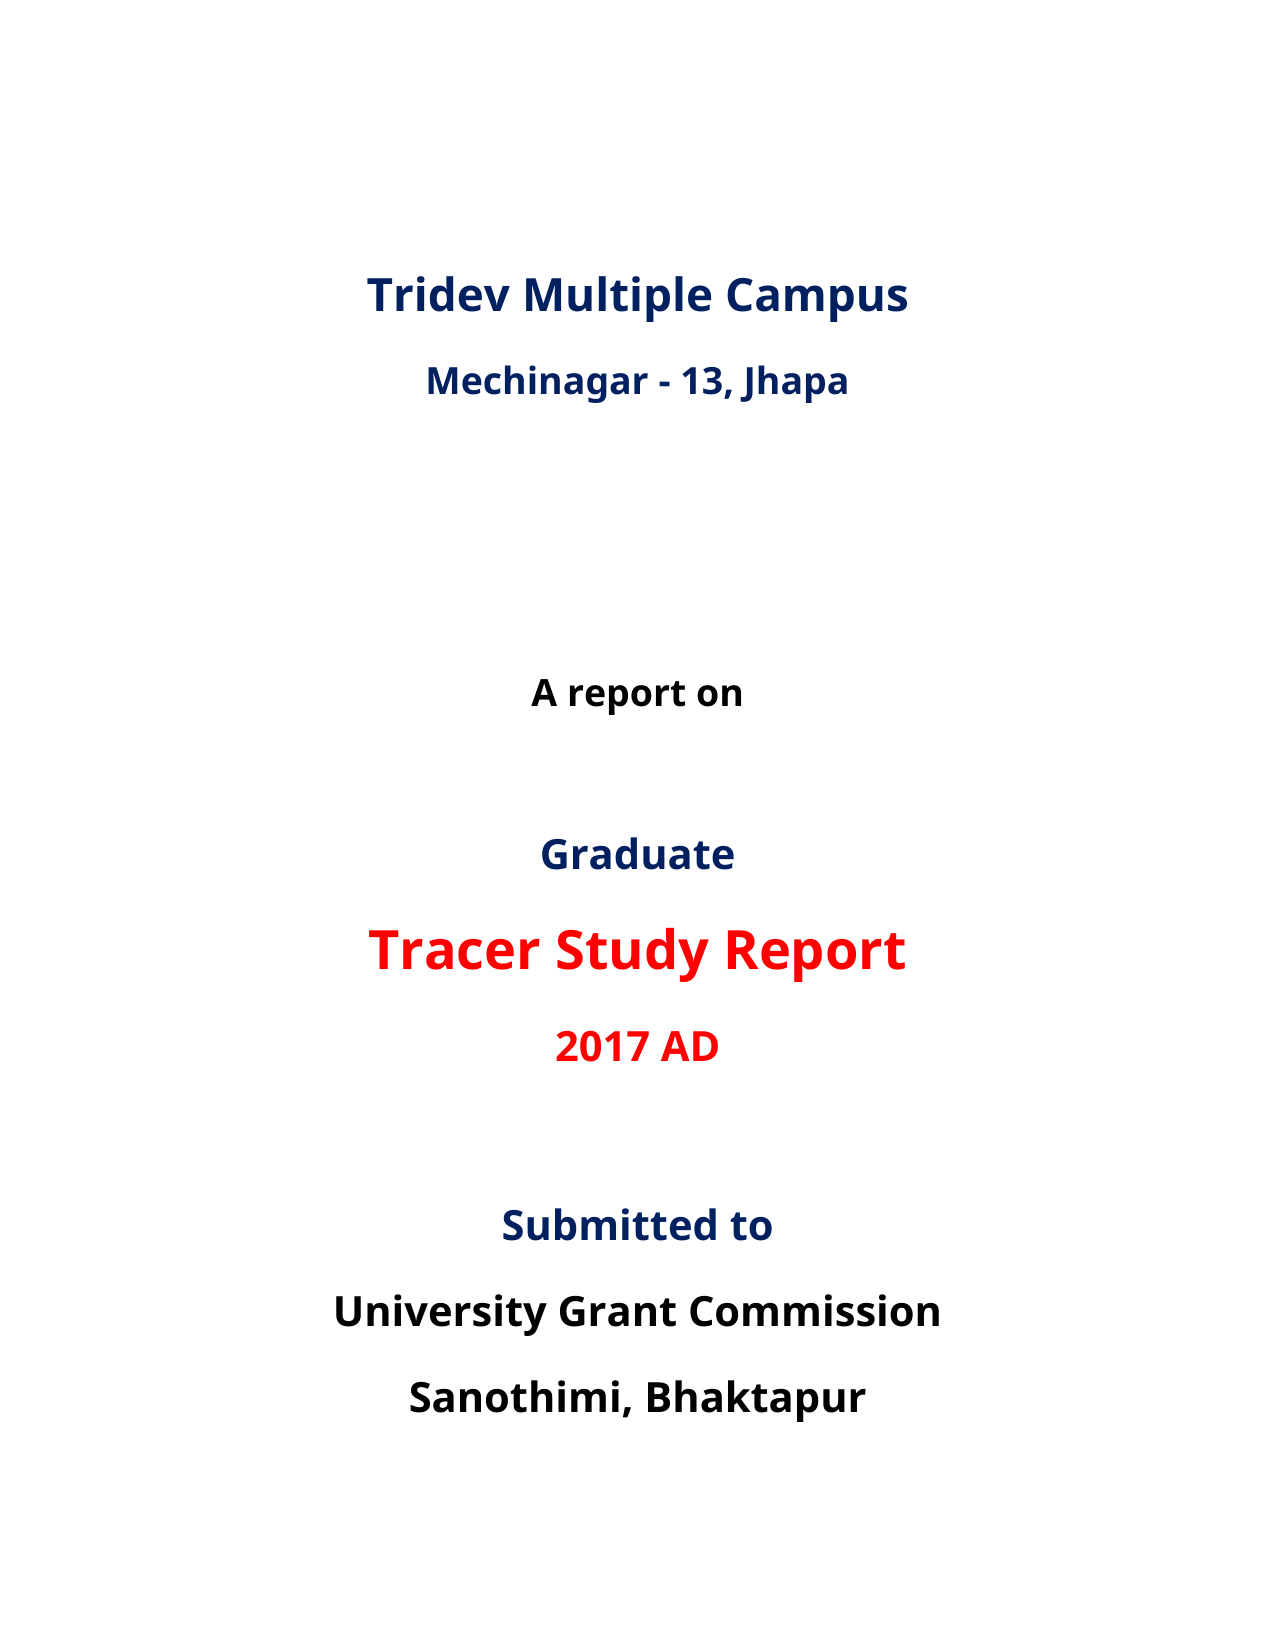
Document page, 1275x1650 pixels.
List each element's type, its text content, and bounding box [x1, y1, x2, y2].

text Tracer Study Report [150, 911, 1125, 985]
text A report on [150, 666, 1125, 717]
text Sanothimi, Bhaktapur [150, 1367, 1125, 1424]
text Tridev Multiple Campus [150, 262, 1125, 324]
text University Grant Commission [150, 1281, 1125, 1338]
text Submitted to [150, 1195, 1125, 1252]
text Mechinagar - 13, Jhapa [150, 355, 1125, 406]
text 2017 AD [150, 1017, 1125, 1073]
text Graduate [150, 825, 1125, 882]
